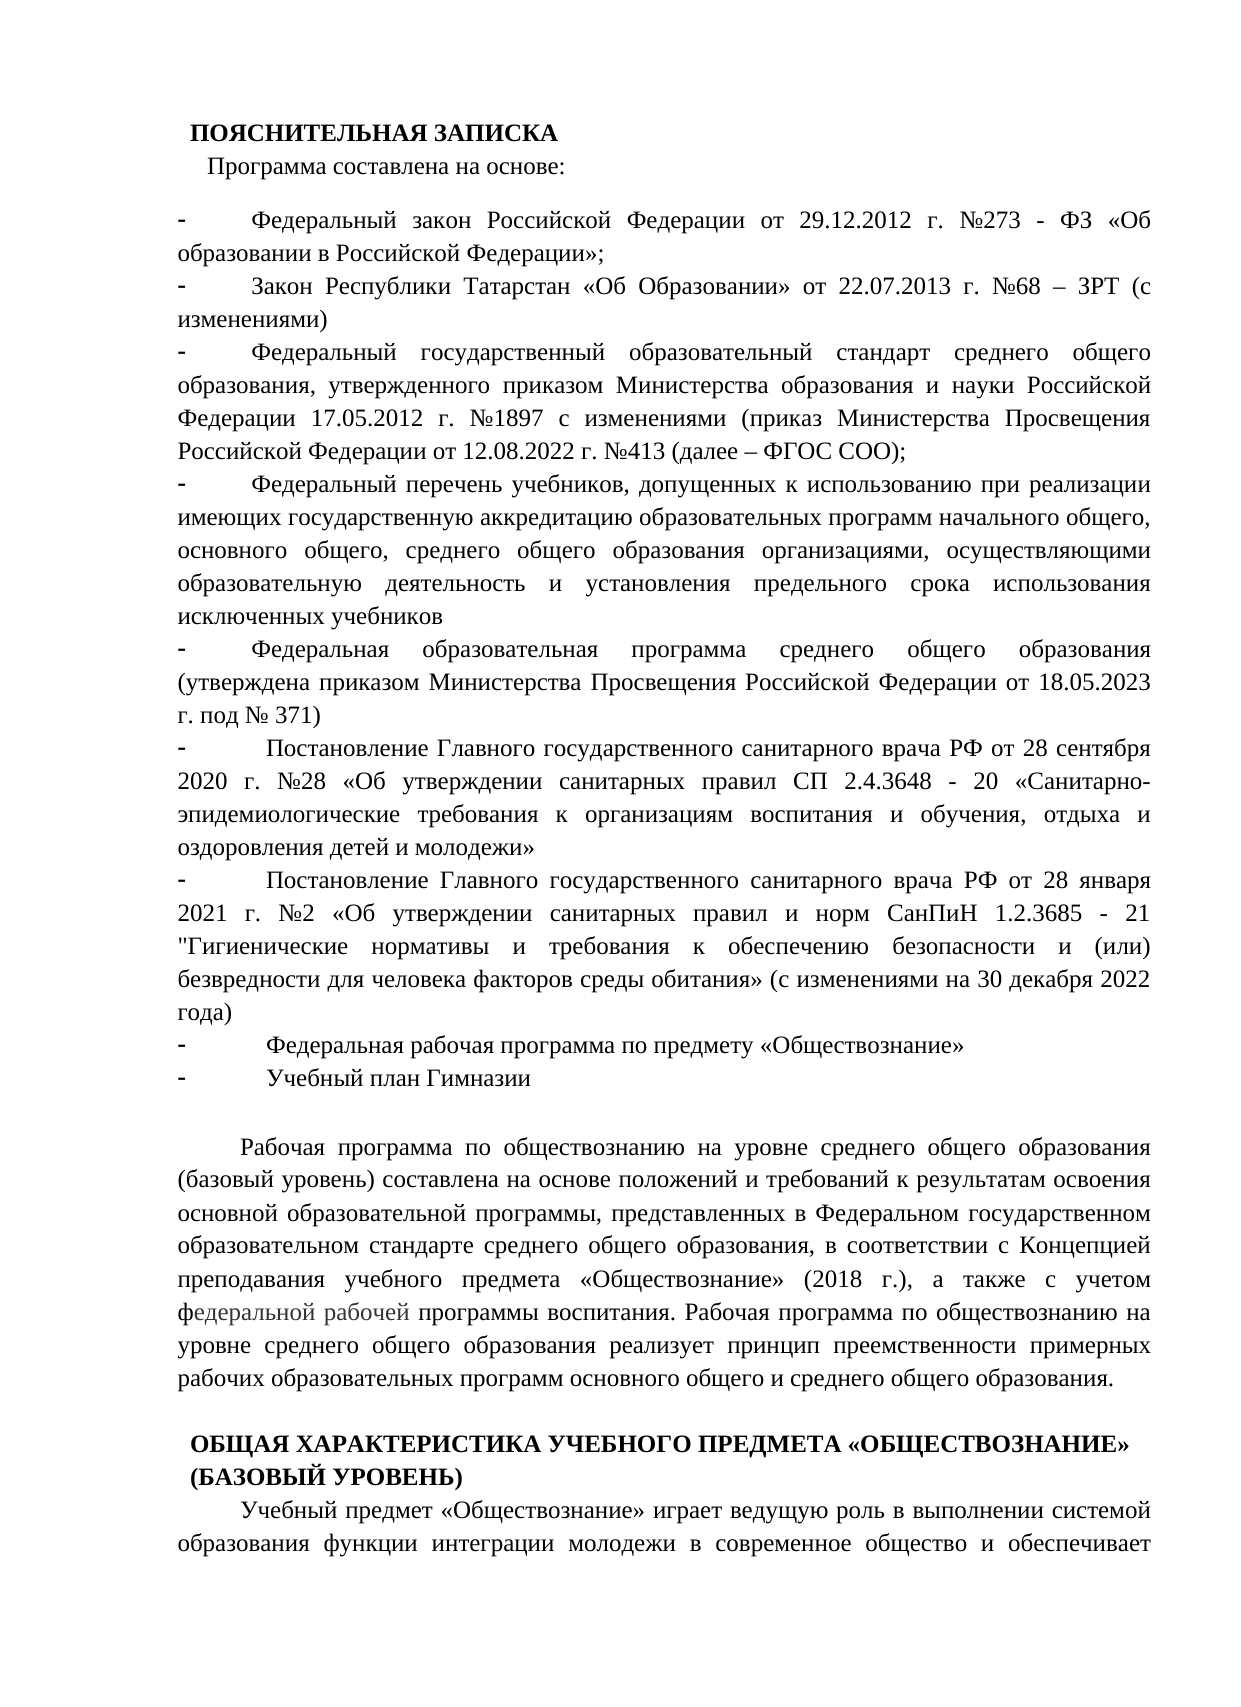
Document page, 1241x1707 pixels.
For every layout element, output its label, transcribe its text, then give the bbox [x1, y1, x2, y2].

list Федеральный закон Российской Федерации от 29.12.2012 г. №273 - ФЗ «Об образовании в Российской Федерации»; [177, 205, 1152, 267]
list Учебный план Гимназии [177, 1063, 1152, 1092]
text ОБЩАЯ ХАРАКТЕРИСТИКА УЧЕБНОГО ПРЕДМЕТА «ОБЩЕСТВОЗНАНИЕ» (БАЗОВЫЙ УРОВЕНЬ) [190, 1429, 1152, 1491]
list Закон Республики Татарстан «Об Образовании» от 22.07.2013 г. №68 – ЗРТ (с изменениями) [177, 271, 1152, 333]
list Постановление Главного государственного санитарного врача РФ от 28 сентября 2020 г. №28 «Об утверждении санитарных правил СП 2.4.3648 - 20 «Санитарно-эпидемиологические требования к организациям воспитания и обучения, отдыха и оздоровления детей и молодежи» [177, 733, 1152, 861]
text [177, 1495, 1152, 1557]
list Федеральный перечень учебников, допущенных к использованию при реализации имеющих государственную аккредитацию образовательных программ начального общего, основного общего, среднего общего образования организациями, осуществляющими образовательную деятельность и установления предельного срока использования исключенных учебников [177, 469, 1152, 630]
list Федеральная рабочая программа по предмету «Обществознание» [177, 1031, 1152, 1059]
list Федеральная образовательная программа среднего общего образования (утверждена приказом Министерства Просвещения Российской Федерации от 18.05.2023 г. под № 371) [177, 634, 1152, 729]
text Программа составлена на основе: [177, 151, 1152, 180]
text Рабочая программа по обществознанию на уровне среднего общего образования (базовый уровень) составлена на основе положений и требований к результатам освоения основной образовательной программы, представленных в Федеральном государственном образовательном стандарте среднего общего образования, в соответствии с Концепцией преподавания учебного предмета «Обществознание» (2018 г.), а также с учетом федеральной рабочей программы воспитания. Рабочая программа по обществознанию на уровне среднего общего образования реализует принцип преемственности примерных рабочих образовательных программ основного общего и среднего общего образования. [177, 1132, 1152, 1391]
text ПОЯСНИТЕЛЬНАЯ ЗАПИСКА [190, 118, 1152, 147]
list Постановление Главного государственного санитарного врача РФ от 28 января 2021 г. №2 «Об утверждении санитарных правил и норм СанПиН 1.2.3685 - 21 "Гигиенические нормативы и требования к обеспечению безопасности и (или) безвредности для человека факторов среды обитания» (с изменениями на 30 декабря 2022 года) [177, 865, 1152, 1026]
list Федеральный государственный образовательный стандарт среднего общего образования, утвержденного приказом Министерства образования и науки Российской Федерации 17.05.2012 г. №1897 с изменениями (приказ Министерства Просвещения Российской Федерации от 12.08.2022 г. №413 (далее – ФГОС СОО); [177, 337, 1152, 465]
